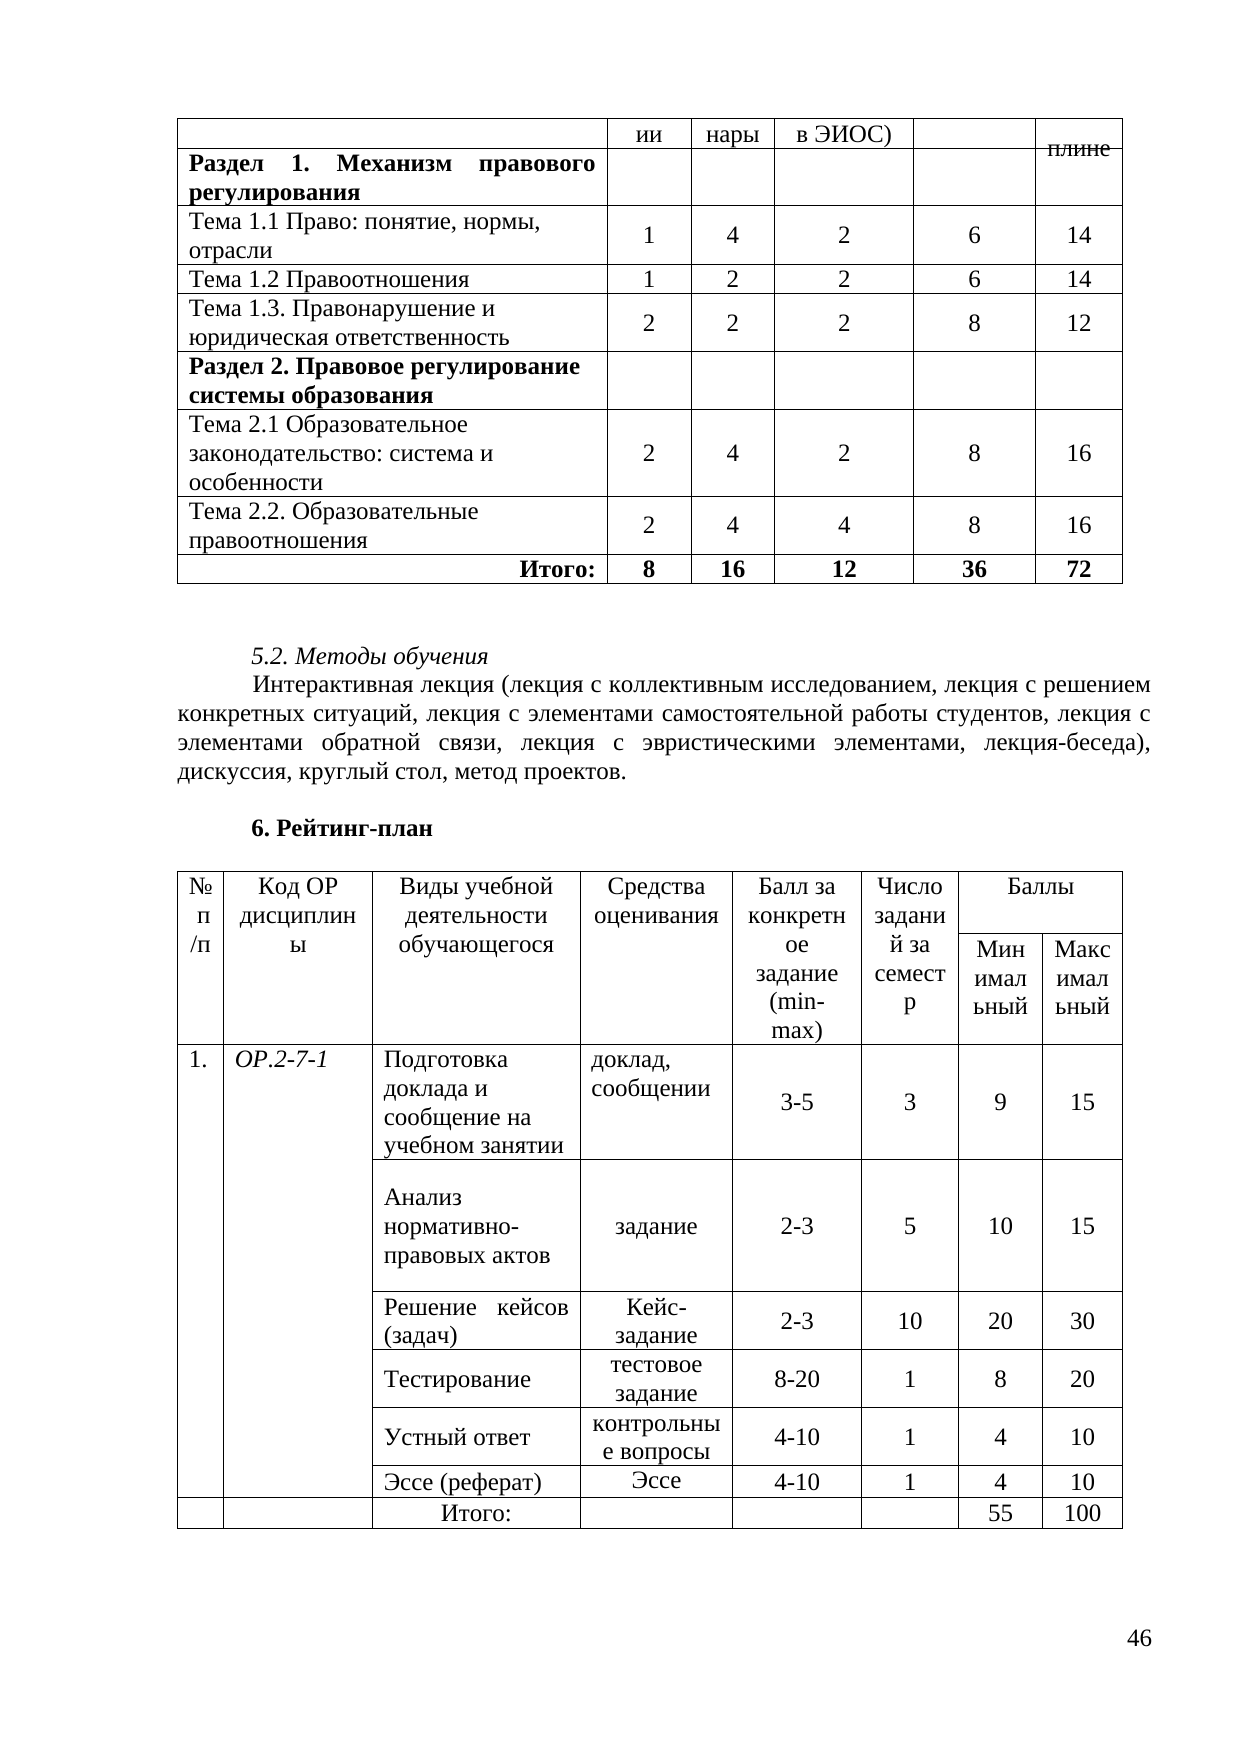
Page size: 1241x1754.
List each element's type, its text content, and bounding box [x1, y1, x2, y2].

table_cell 2 [692, 265, 774, 293]
table_header Баллы [959, 872, 1122, 933]
table_cell [733, 1498, 861, 1528]
table_cell Семинары [692, 119, 774, 147]
table_cell [692, 149, 774, 205]
table_cell 20 [959, 1292, 1042, 1349]
table_cell Минимальный [959, 934, 1042, 1044]
table_cell 8 [914, 294, 1035, 351]
table_cell 3 [862, 1045, 958, 1159]
table_cell 10 [959, 1160, 1042, 1291]
table_cell [581, 1498, 732, 1528]
table_cell 1 [608, 265, 691, 293]
table_cell 4 [692, 206, 774, 263]
table_cell [775, 352, 913, 409]
table_cell 5 [862, 1160, 958, 1291]
table_cell Максимальный [1043, 934, 1122, 1044]
table_cell Кейс-задание [581, 1292, 732, 1349]
table_cell 1 [862, 1408, 958, 1465]
table_cell 10 [1043, 1408, 1122, 1465]
table_cell 8 [914, 410, 1035, 496]
table_cell 16 [692, 555, 774, 583]
table_cell [692, 352, 774, 409]
table_cell 2 [775, 410, 913, 496]
table_cell 4 [959, 1408, 1042, 1465]
table_cell Раздел 2. Правовое регулирование системы образования [178, 352, 607, 409]
table_cell 6 [914, 265, 1035, 293]
table_cell 20 [1043, 1350, 1122, 1407]
table_cell 55 [959, 1498, 1042, 1528]
table_cell Эссе (реферат) [373, 1466, 580, 1496]
table_cell 30 [1043, 1292, 1122, 1349]
table_cell тестовое задание [581, 1350, 732, 1407]
table_cell Подготовка доклада и сообщение на учебном занятии [373, 1045, 580, 1159]
table_cell Тема 1.3. Правонарушение и юридическая ответственность [178, 294, 607, 351]
table_cell 10 [1043, 1466, 1122, 1496]
table_cell 1 [862, 1466, 958, 1496]
table_cell 15 [1043, 1160, 1122, 1291]
table_cell Решение кейсов (задач) [373, 1292, 580, 1349]
table_cell 2 [608, 410, 691, 496]
table_header Средства оценивания [581, 872, 732, 1044]
table_cell 2 [608, 497, 691, 553]
table_cell [608, 149, 691, 205]
table_cell 3-5 [733, 1045, 861, 1159]
table_cell 2-3 [733, 1292, 861, 1349]
table_cell Тема 1.2 Правоотношения [178, 265, 607, 293]
table_cell 1 [862, 1350, 958, 1407]
table_cell 9 [959, 1045, 1042, 1159]
table_cell [862, 1498, 958, 1528]
table_cell Устный ответ [373, 1408, 580, 1465]
table_cell ОР.2-7-1 [224, 1045, 372, 1496]
table_cell Тема 1.1 Право: понятие, нормы, отрасли [178, 206, 607, 263]
table_cell Итого: [373, 1498, 580, 1528]
table_cell 2 [775, 265, 913, 293]
table_cell 100 [1043, 1498, 1122, 1528]
table_cell [178, 1498, 223, 1528]
table_header Код ОР дисциплины [224, 872, 372, 1044]
table_cell Анализ нормативно-правовых актов [373, 1160, 580, 1291]
table_header Число заданий за семестр [862, 872, 958, 1044]
table_cell Тема 2.2. Образовательные правоотношения [178, 497, 607, 553]
table_header Балл за конкретное задание (min-max) [733, 872, 861, 1044]
table_cell 2 [775, 294, 913, 351]
table_cell 8 [608, 555, 691, 583]
text 6. Рейтинг-план [177, 813, 1152, 842]
table_cell 2 [775, 206, 913, 263]
table_cell 16 [1036, 497, 1122, 553]
table_cell 14 [1036, 265, 1122, 293]
table_cell 12 [1036, 294, 1122, 351]
table_cell 4 [692, 497, 774, 553]
table_cell [775, 149, 913, 205]
text Интерактивная лекция (лекция с коллективным исследованием, лекция с решением конкретных ситуаций, лекция с элементами самостоятельной работы студентов, лекция с элементами обратной связи, лекция с эвристическими элементами, лекция-беседа), дискуссия, круглый стол, метод проектов. [177, 669, 1152, 784]
table_cell Эссе [581, 1466, 732, 1496]
table_cell [914, 352, 1035, 409]
table_cell 2 [608, 294, 691, 351]
table_cell Итого: [178, 555, 607, 583]
table_cell 6 [914, 206, 1035, 263]
table_cell 2 [692, 294, 774, 351]
table_cell 4-10 [733, 1408, 861, 1465]
table_header № п/п [178, 872, 223, 1044]
table_cell 8 [914, 497, 1035, 553]
table_cell 4 [959, 1466, 1042, 1496]
table_cell доклад, сообщении [581, 1045, 732, 1159]
table_cell 36 [914, 555, 1035, 583]
table_cell контрольные вопросы [581, 1408, 732, 1465]
table_cell 2-3 [733, 1160, 861, 1291]
table_cell 72 [1036, 555, 1122, 583]
table_header Виды учебной деятельности обучающегося [373, 872, 580, 1044]
table_cell [224, 1498, 372, 1528]
table_cell 1 [608, 206, 691, 263]
table_cell Тема 2.1 Образовательное законодательство: система и особенности [178, 410, 607, 496]
table_cell [1036, 352, 1122, 409]
table_cell 16 [1036, 410, 1122, 496]
table_cell 4-10 [733, 1466, 861, 1496]
table_cell [608, 352, 691, 409]
table_cell [1036, 149, 1122, 205]
table_cell [178, 1045, 223, 1496]
table_cell 4 [775, 497, 913, 553]
table_cell 12 [775, 555, 913, 583]
table_cell Лекции [608, 119, 691, 147]
table_cell Тестирование [373, 1350, 580, 1407]
table_cell 10 [862, 1292, 958, 1349]
table_cell 14 [1036, 206, 1122, 263]
table_cell 8 [959, 1350, 1042, 1407]
table_cell Раздел 1. Механизм правового регулирования [178, 149, 607, 205]
table_cell [914, 149, 1035, 205]
table_cell задание [581, 1160, 732, 1291]
table_cell 4 [692, 410, 774, 496]
text 5.2. Методы обучения [177, 641, 1152, 669]
table_cell 15 [1043, 1045, 1122, 1159]
table_cell 8-20 [733, 1350, 861, 1407]
